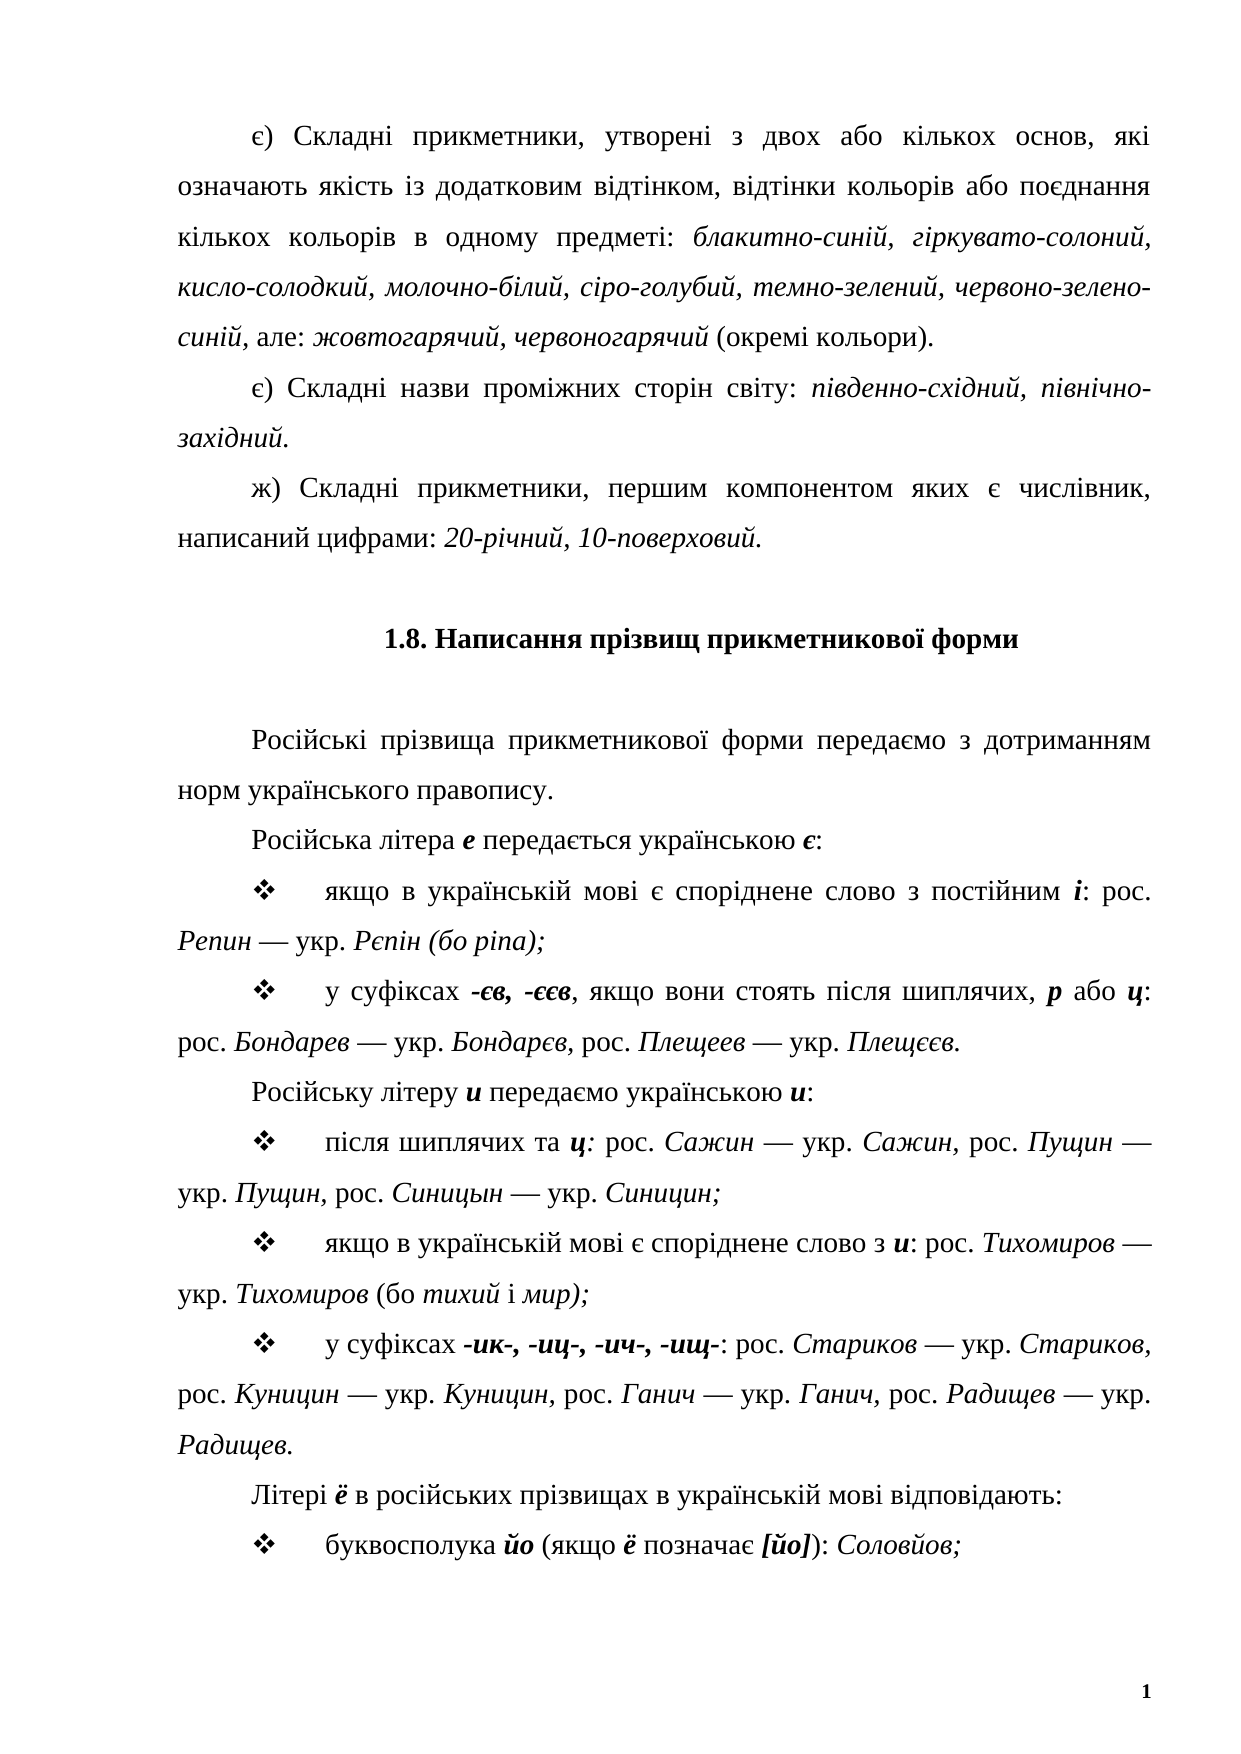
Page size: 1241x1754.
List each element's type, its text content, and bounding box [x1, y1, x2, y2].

list після шиплячих та ц: рос. Сажин — укр. Сажин, рос. Пущин — укр. Пущин, рос. Синицын — укр. Синицин; [177, 1124, 1152, 1208]
list у суфіксах -єв, -єєв, якщо вони стоять після шиплячих, р або ц: рос. Бондарев — укр. Бондарєв, рос. Плещеев — укр. Плещєєв. [177, 973, 1152, 1057]
text Російські прізвища прикметникової форми передаємо з дотриманням норм українського правопису. [177, 722, 1152, 806]
text Літері ё в російських прізвищах в українській мові відповідають: [177, 1477, 1152, 1511]
text 1.8. Написання прізвищ прикметникової форми [177, 621, 1152, 655]
text є) Складні назви проміжних сторін світу: південно-східний, північно-західний. [177, 370, 1152, 453]
list якщо в українській мові є споріднене слово з и: рос. Тихомиров — укр. Тихомиров (бо тихий і мир); [177, 1225, 1152, 1309]
list буквосполука йо (якщо ё позначає [йо]): Соловйов; [177, 1527, 1152, 1561]
list якщо в українській мові є споріднене слово з постійним і: рос. Репин — укр. Рєпін (бо ріпа); [177, 873, 1152, 957]
text ж) Складні прикметники, першим компонентом яких є числівник, написаний цифрами: 20-річний, 10-поверховий. [177, 470, 1152, 554]
text Російська літера е передається українською є: [177, 822, 1152, 856]
text Російську літеру и передаємо українською и: [177, 1074, 1152, 1108]
text є) Складні прикметники, утворені з двох або кількох основ, які означають якість із додатковим відтінком, відтінки кольорів або поєднання кількох кольорів в одному предметі: блакитно-синій, гіркувато-солоний, кисло-солодкий, молочно-білий, сіро-голубий, темно-зелений, червоно-зелено-синій, але: жовтогарячий, червоногарячий (окремі кольори). [177, 118, 1152, 353]
list у суфіксах -ик-, -иц-, -ич-, -ищ-: рос. Стариков — укр. Стариков, рос. Куницин — укр. Куницин, рос. Ганич — укр. Ганич, рос. Радищев — укр. Радищев. [177, 1326, 1152, 1460]
